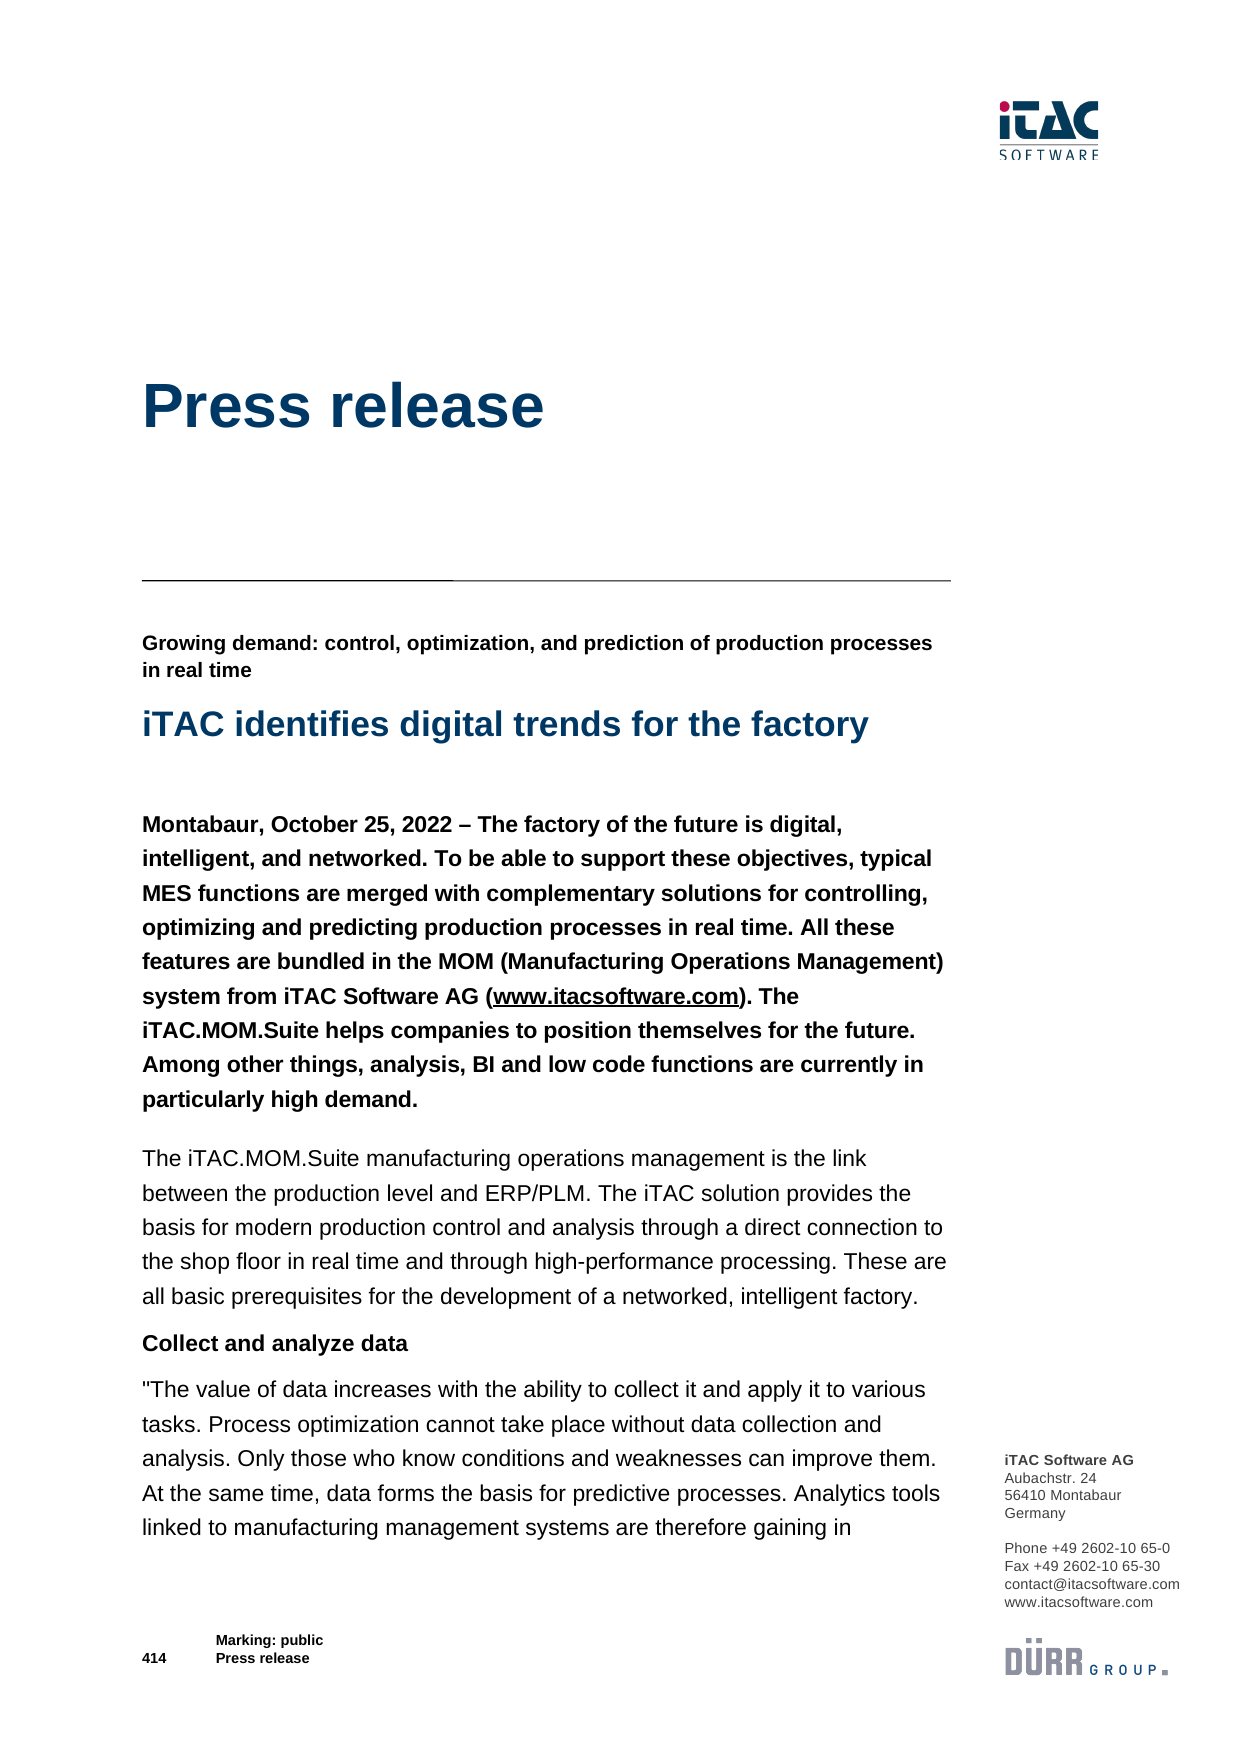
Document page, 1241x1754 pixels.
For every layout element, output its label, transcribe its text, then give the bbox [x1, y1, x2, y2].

text Collect and analyze data [142, 1321, 951, 1356]
text The iTAC.MOM.Suite manufacturing operations management is the link between the production level and ERP/PLM. The iTAC solution provides the basis for modern production control and analysis through a direct connection to the shop floor in real time and through high-performance processing. These are all basic prerequisites for the development of a networked, intelligent factory. [142, 1137, 951, 1309]
text Press release [142, 366, 951, 441]
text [142, 1368, 951, 1540]
text Montabaur, October 25, 2022 – The factory of the future is digital, intelligent, and networked. To be able to support these objectives, typical MES functions are merged with complementary solutions for controlling, optimizing and predicting production processes in real time. All these features are bundled in the MOM (Manufacturing Operations Management) system from iTAC Software AG (www.itacsoftware.com). The iTAC.MOM.Suite helps companies to position themselves for the future. Among other things, analysis, BI and low code functions are currently in particularly high demand. [142, 803, 951, 1112]
text iTAC identifies digital trends for the factory [142, 703, 951, 744]
text Growing demand: control, optimization, and prediction of production processes in real time [142, 628, 951, 682]
